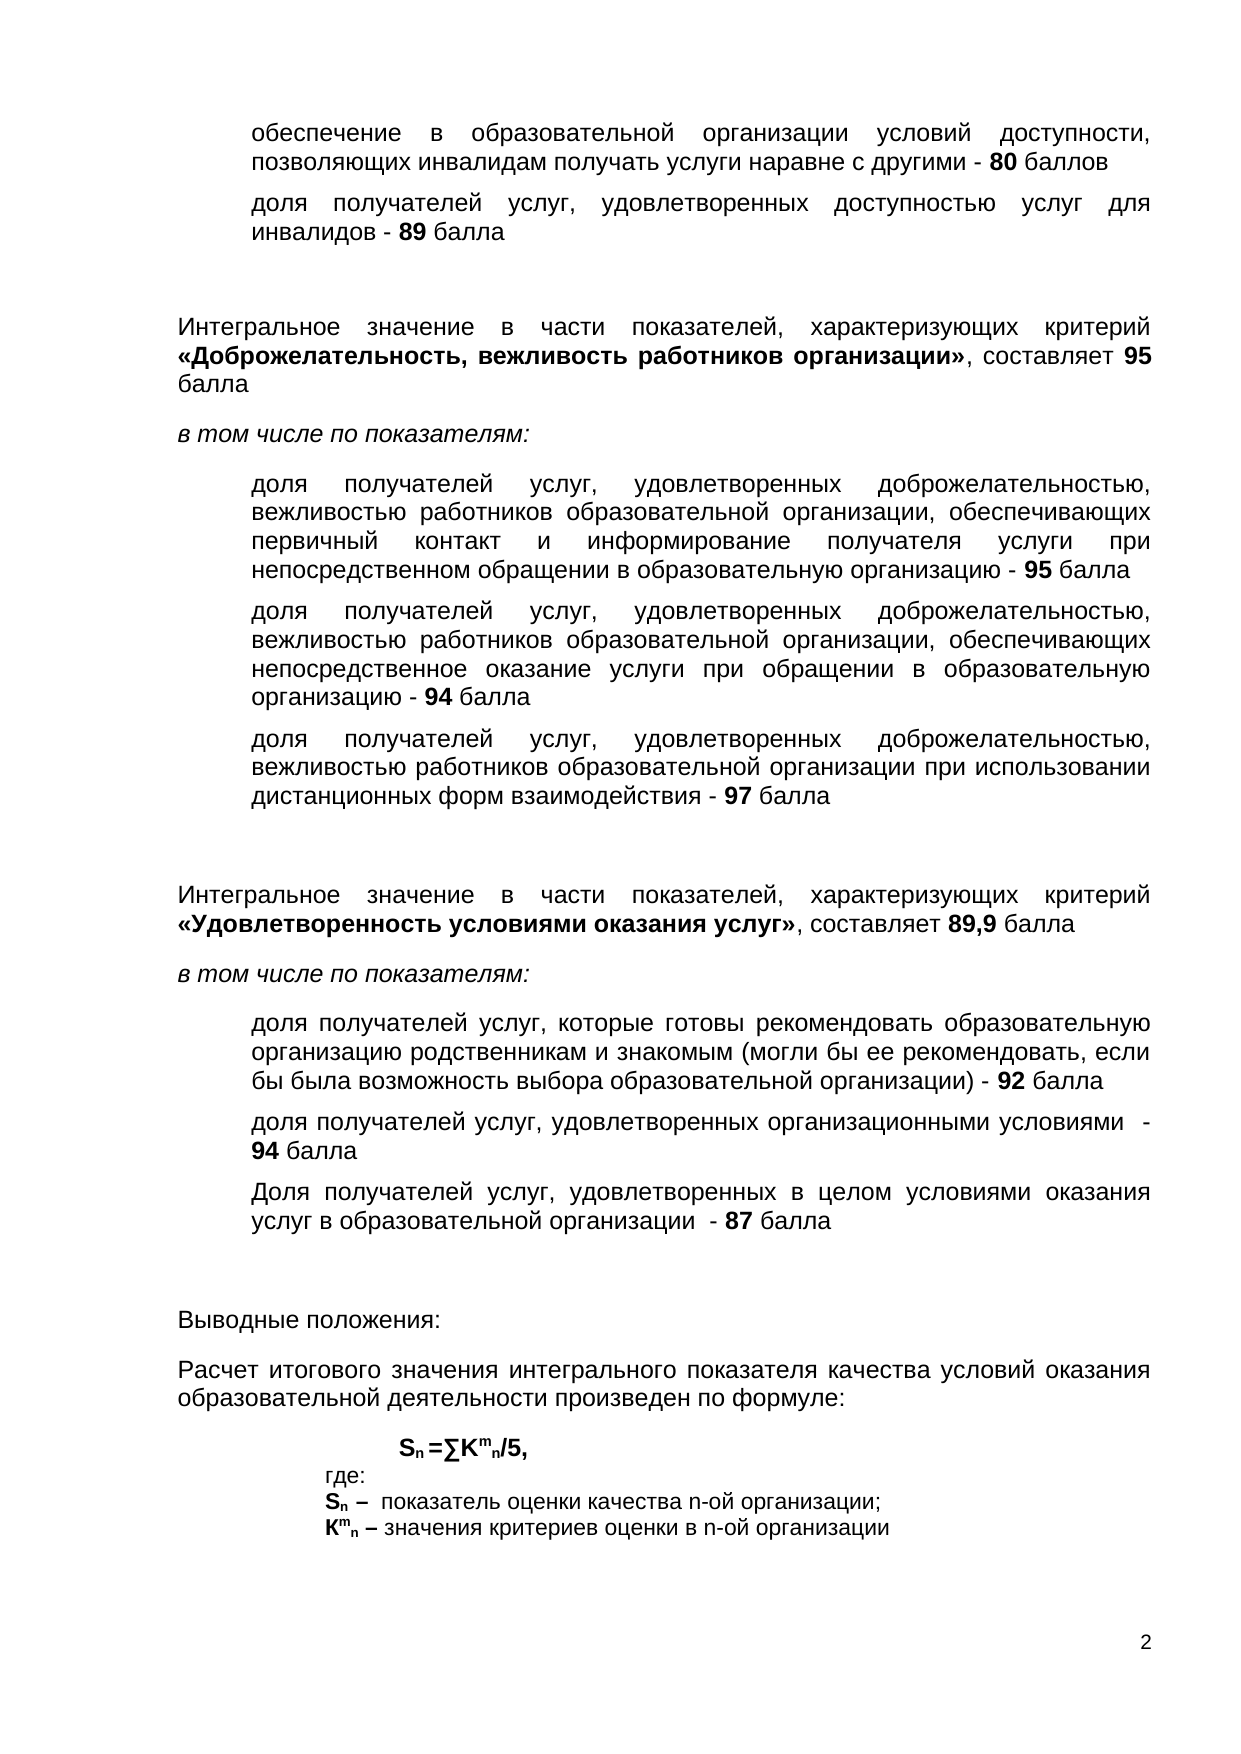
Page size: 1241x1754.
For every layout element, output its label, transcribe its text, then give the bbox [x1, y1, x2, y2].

text в том числе по показателям: [177, 419, 1152, 448]
text где: [325, 1462, 1152, 1488]
text Интегральное значение в части показателей, характеризующих критерий «Удовлетворенность условиями оказания услуг», составляет 89,9 балла [177, 880, 1152, 938]
text Расчет итогового значения интегрального показателя качества условий оказания образовательной деятельности произведен по формуле: [177, 1354, 1152, 1412]
text обеспечение в образовательной организации условий доступности, позволяющих инвалидам получать услуги наравне с другими - 80 баллов [251, 118, 1152, 176]
text доля получателей услуг, удовлетворенных организационными условиями - 94 балла [251, 1107, 1152, 1164]
text Sn – показатель оценки качества n-ой организации; [325, 1488, 1152, 1514]
text доля получателей услуг, удовлетворенных доброжелательностью, вежливостью работников образовательной организации при использовании дистанционных форм взаимодействия - 97 балла [251, 723, 1152, 810]
text Выводные положения: [177, 1305, 1152, 1334]
text Кmn – значения критериев оценки в n-ой организации [325, 1514, 1152, 1541]
text Доля получателей услуг, удовлетворенных в целом условиями оказания услуг в образовательной организации - 87 балла [251, 1177, 1152, 1234]
text доля получателей услуг, удовлетворенных доступностью услуг для инвалидов - 89 балла [251, 188, 1152, 246]
text в том числе по показателям: [177, 959, 1152, 987]
text доля получателей услуг, удовлетворенных доброжелательностью, вежливостью работников образовательной организации, обеспечивающих непосредственное оказание услуги при обращении в образовательную организацию - 94 балла [251, 596, 1152, 711]
text доля получателей услуг, удовлетворенных доброжелательностью, вежливостью работников образовательной организации, обеспечивающих первичный контакт и информирование получателя услуги при непосредственном обращении в образовательную организацию - 95 балла [251, 468, 1152, 583]
text доля получателей услуг, которые готовы рекомендовать образовательную организацию родственникам и знакомым (могли бы ее рекомендовать, если бы была возможность выбора образовательной организации) - 92 балла [251, 1008, 1152, 1094]
text Sn =∑Kmn/5, [398, 1433, 1152, 1462]
text Интегральное значение в части показателей, характеризующих критерий «Доброжелательность, вежливость работников организации», составляет 95 балла [177, 312, 1152, 398]
